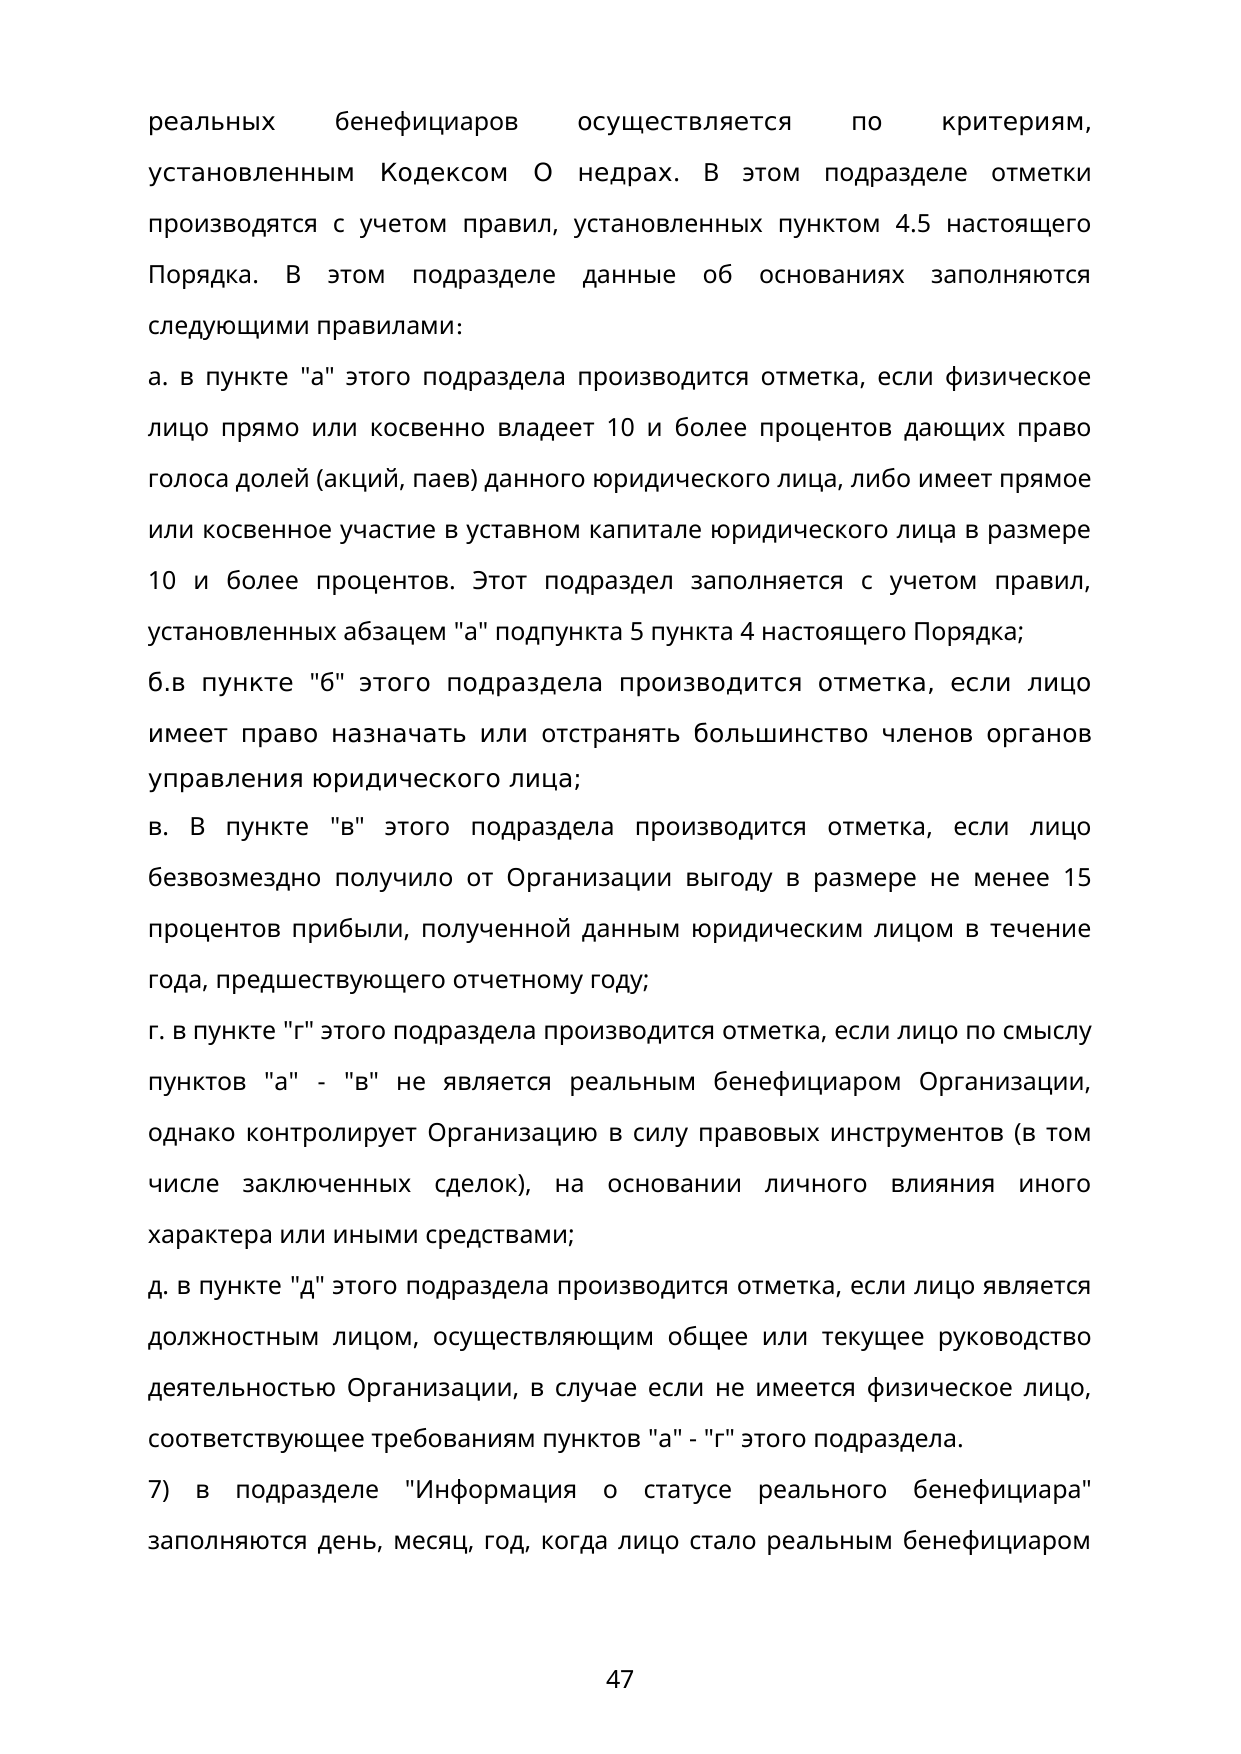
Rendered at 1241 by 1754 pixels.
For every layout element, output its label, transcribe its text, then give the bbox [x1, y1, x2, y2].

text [148, 1472, 1092, 1557]
text д. в пункте "д" этого подраздела производится отметка, если лицо является должностным лицом, осуществляющим общее или текущее руководство деятельностью Организации, в случае если не имеется физическое лицо, соответствующее требованиям пунктов "а" - "г" этого подраздела. [148, 1268, 1092, 1455]
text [148, 103, 1092, 342]
text г. в пункте "г" этого подраздела производится отметка, если лицо по смыслу пунктов "а" - "в" не является реальным бенефициаром Организации, однако контролирует Организацию в силу правовых инструментов (в том числе заключенных сделок), на основании личного влияния иного характера или иными средствами; [148, 1012, 1092, 1251]
text а. в пункте "а" этого подраздела производится отметка, если физическое лицо прямо или косвенно владеет 10 и более процентов дающих право голоса долей (акций, паев) данного юридического лица, либо имеет прямое или косвенное участие в уставном капитале юридического лица в размере 10 и более процентов. Этот подраздел заполняется с учетом правил, установленных абзацем "а" подпункта 5 пункта 4 настоящего Порядка; [148, 359, 1092, 648]
text б.в пункте "б" этого подраздела производится отметка, если лицо имеет право назначать или отстранять большинство членов органов управления юридического лица; [148, 665, 1092, 794]
text в. В пункте "в" этого подраздела производится отметка, если лицо безвозмездно получило от Организации выгоду в размере не менее 15 процентов прибыли, полученной данным юридическим лицом в течение года, предшествующего отчетному году; [148, 808, 1092, 996]
